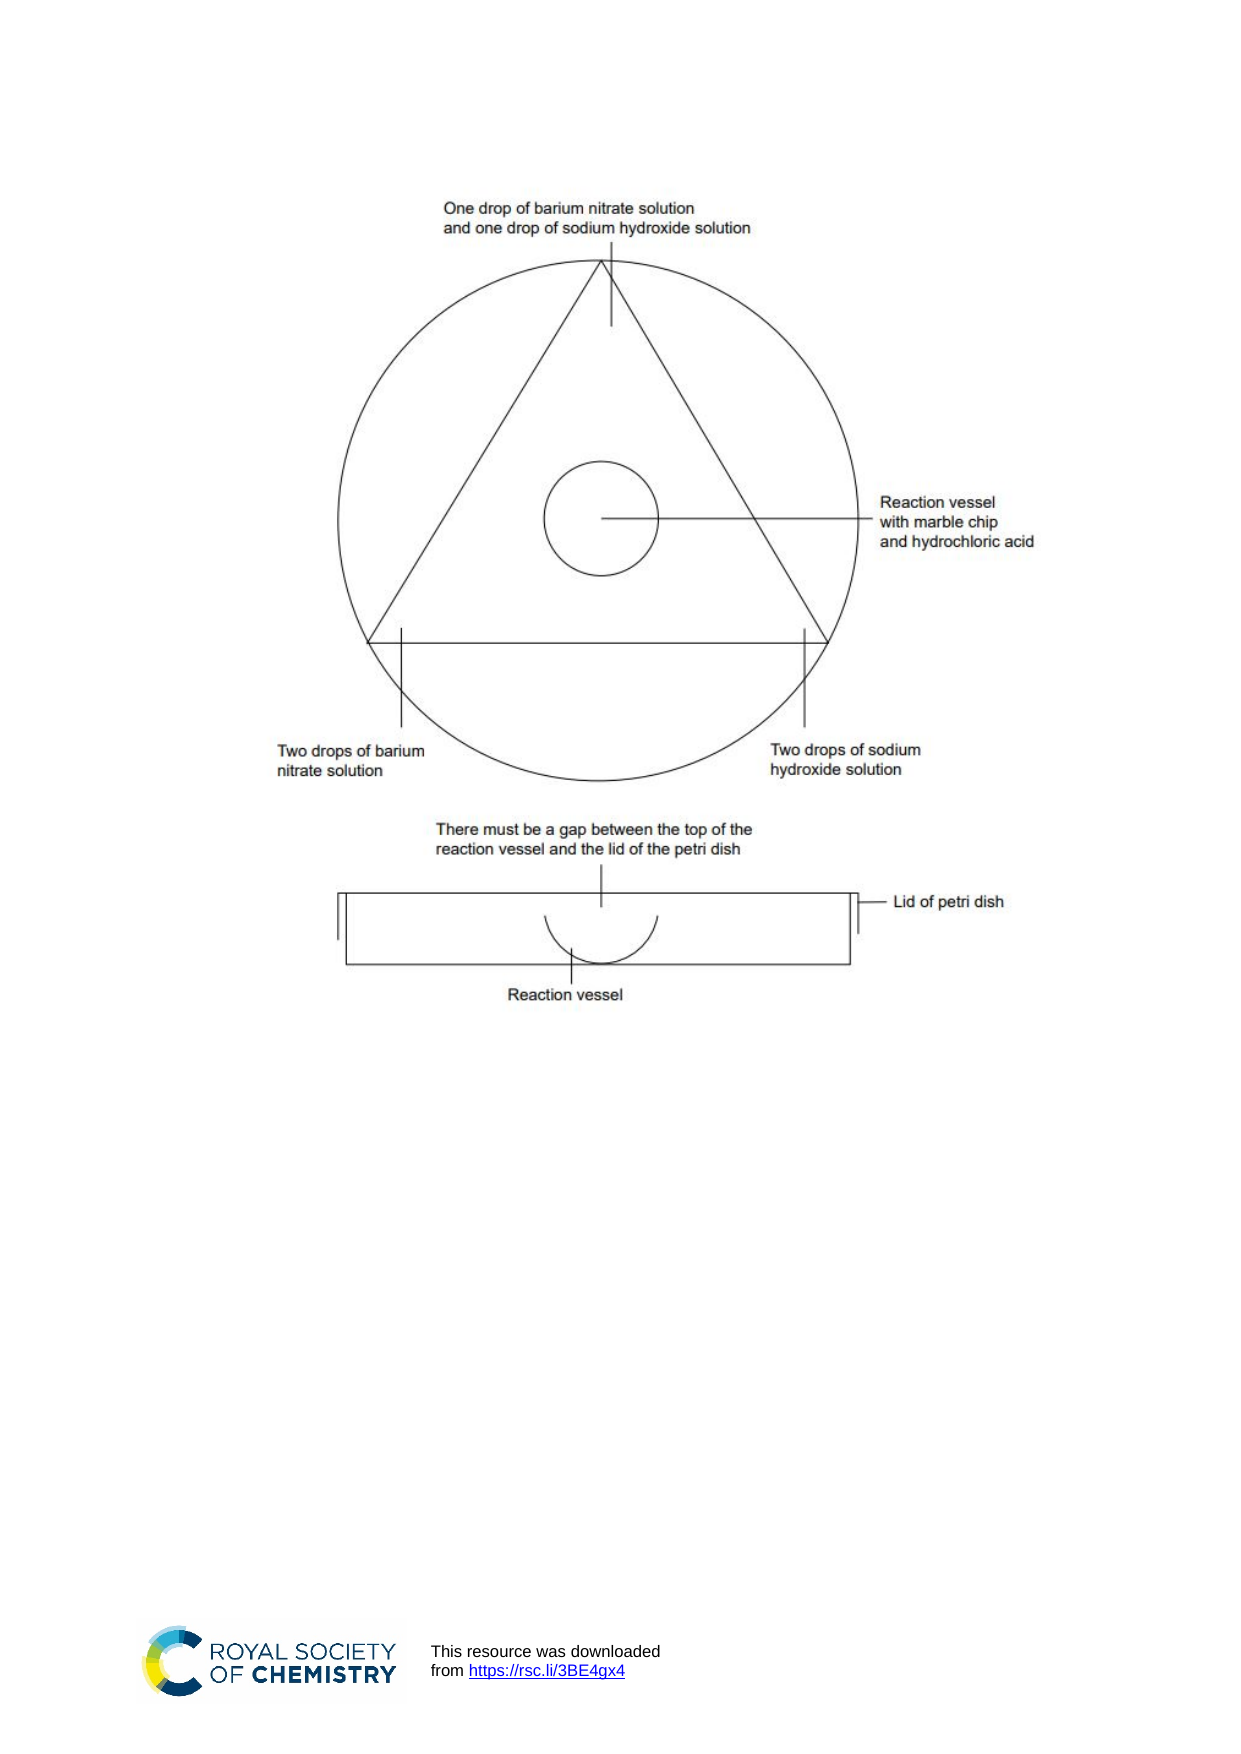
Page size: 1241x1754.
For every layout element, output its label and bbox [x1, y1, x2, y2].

picture [150, 150, 1091, 1058]
picture [136, 1618, 407, 1704]
